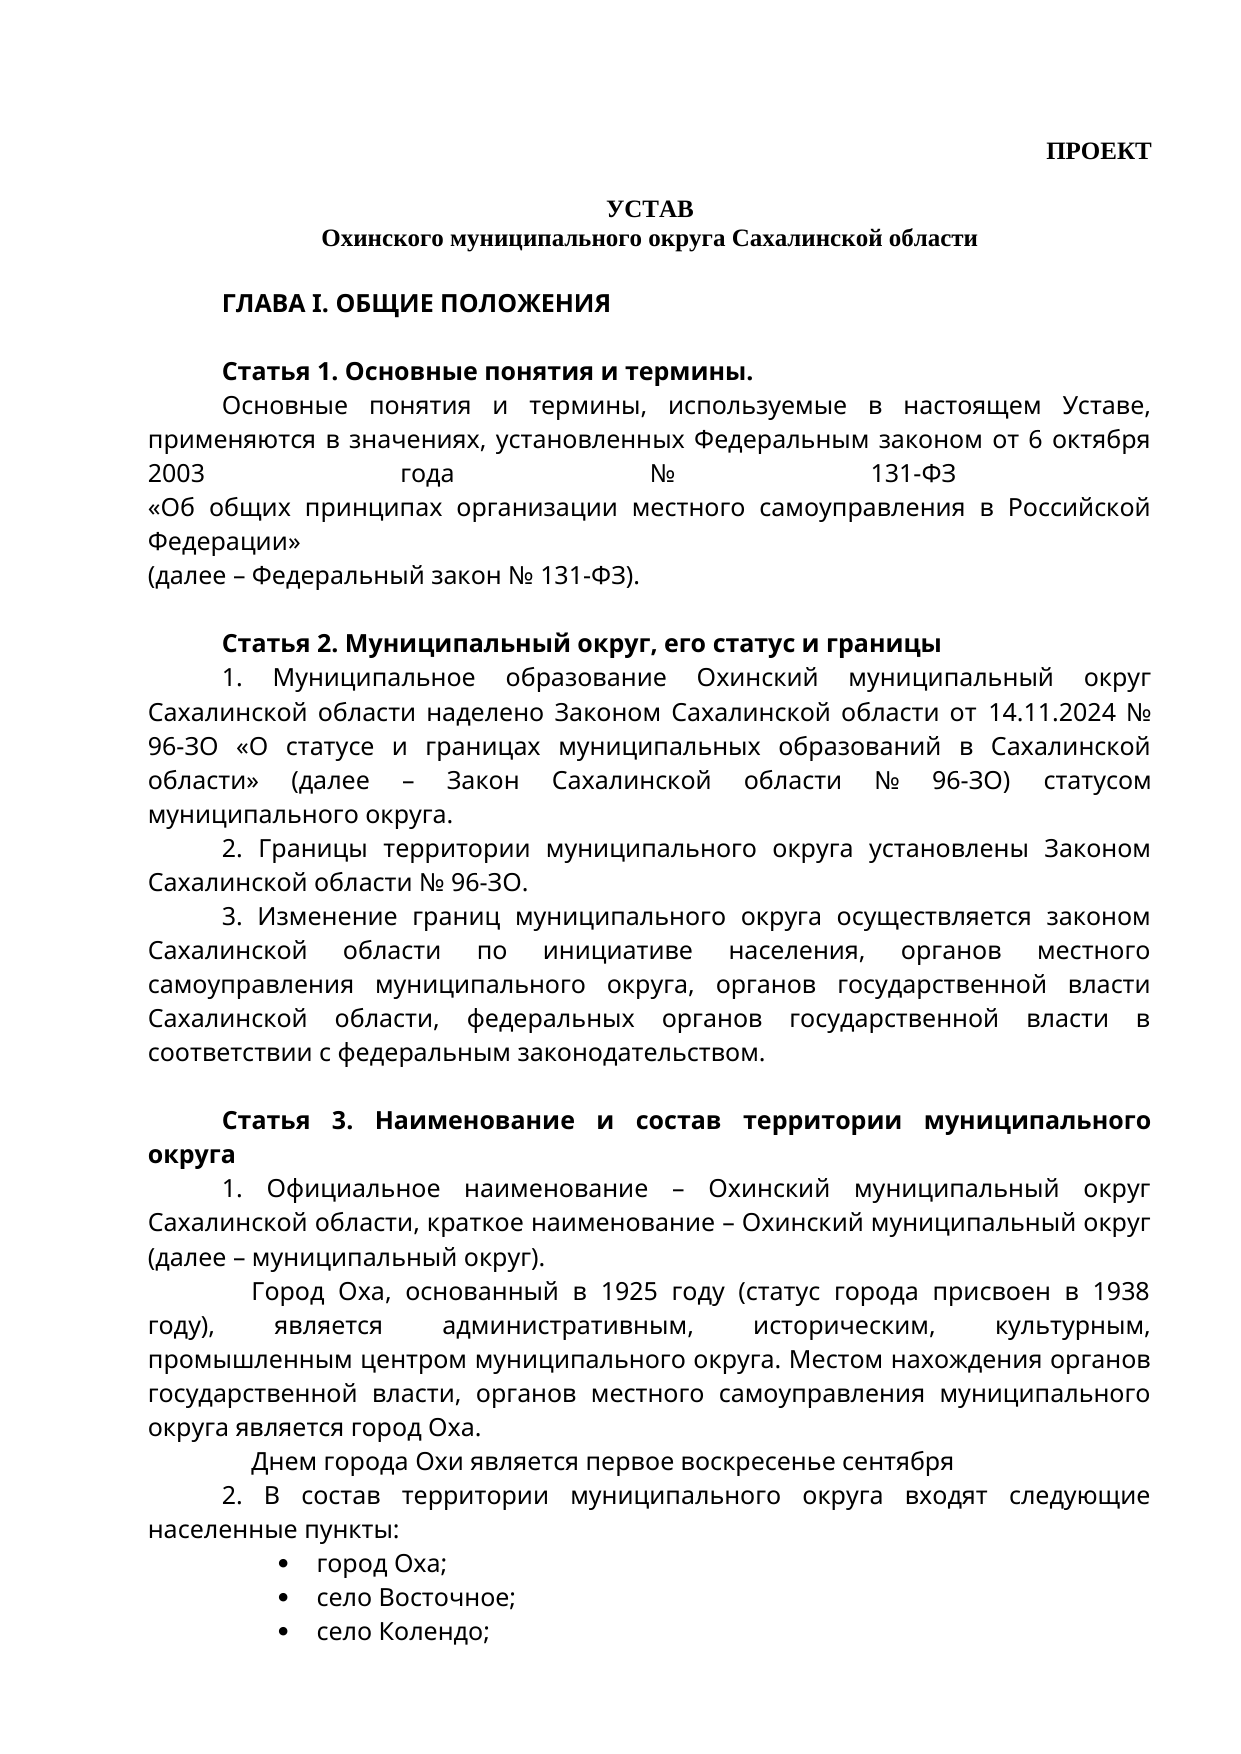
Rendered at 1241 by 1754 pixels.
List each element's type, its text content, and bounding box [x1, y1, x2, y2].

list город Оха; [279, 1546, 1152, 1580]
text Город Оха, основанный в 1925 году (статус города присвоен в 1938 году), является административным, историческим, культурным, промышленным центром муниципального округа. Местом нахождения органов государственной власти, органов местного самоуправления муниципального округа является город Оха. [148, 1273, 1152, 1443]
list село Колендо; [279, 1614, 1152, 1648]
text Охинского муниципального округа Сахалинской области [148, 223, 1152, 251]
text Статья 3. Наименование и состав территории муниципального округа [148, 1103, 1152, 1171]
text Днем города Охи является первое воскресенье сентября [148, 1443, 1152, 1478]
text 3. Изменение границ муниципального округа осуществляется законом Сахалинской области по инициативе населения, органов местного самоуправления муниципального округа, органов государственной власти Сахалинской области, федеральных органов государственной власти в соответствии с федеральным законодательством. [148, 898, 1152, 1069]
text 2. В состав территории муниципального округа входят следующие населенные пункты: [148, 1478, 1152, 1546]
text ГЛАВА I. ОБЩИЕ ПОЛОЖЕНИЯ [148, 285, 1152, 319]
list село Восточное; [279, 1580, 1152, 1614]
text 1. Муниципальное образование Охинский муниципальный округ Сахалинской области наделено Законом Сахалинской области от 14.11.2024 № 96-ЗО «О статусе и границах муниципальных образований в Сахалинской области» (далее – Закон Сахалинской области № 96-ЗО) статусом муниципального округа. [148, 660, 1152, 830]
text Статья 2. Муниципальный округ, его статус и границы [148, 626, 1152, 660]
text 1. Официальное наименование – Охинский муниципальный округ Сахалинской области, краткое наименование – Охинский муниципальный округ (далее – муниципальный округ). [148, 1171, 1152, 1273]
text Основные понятия и термины, используемые в настоящем Уставе, применяются в значениях, установленных Федеральным законом от 6 октября 2003 года № 131-ФЗ «Об общих принципах организации местного самоуправления в Российской Федерации» (далее – Федеральный закон № 131-ФЗ). [148, 388, 1152, 592]
text 2. Границы территории муниципального округа установлены Законом Сахалинской области № 96-ЗО. [148, 830, 1152, 898]
text ПРОЕКТ [148, 136, 1152, 165]
text УСТАВ [148, 194, 1152, 223]
text Статья 1. Основные понятия и термины. [148, 353, 1152, 388]
